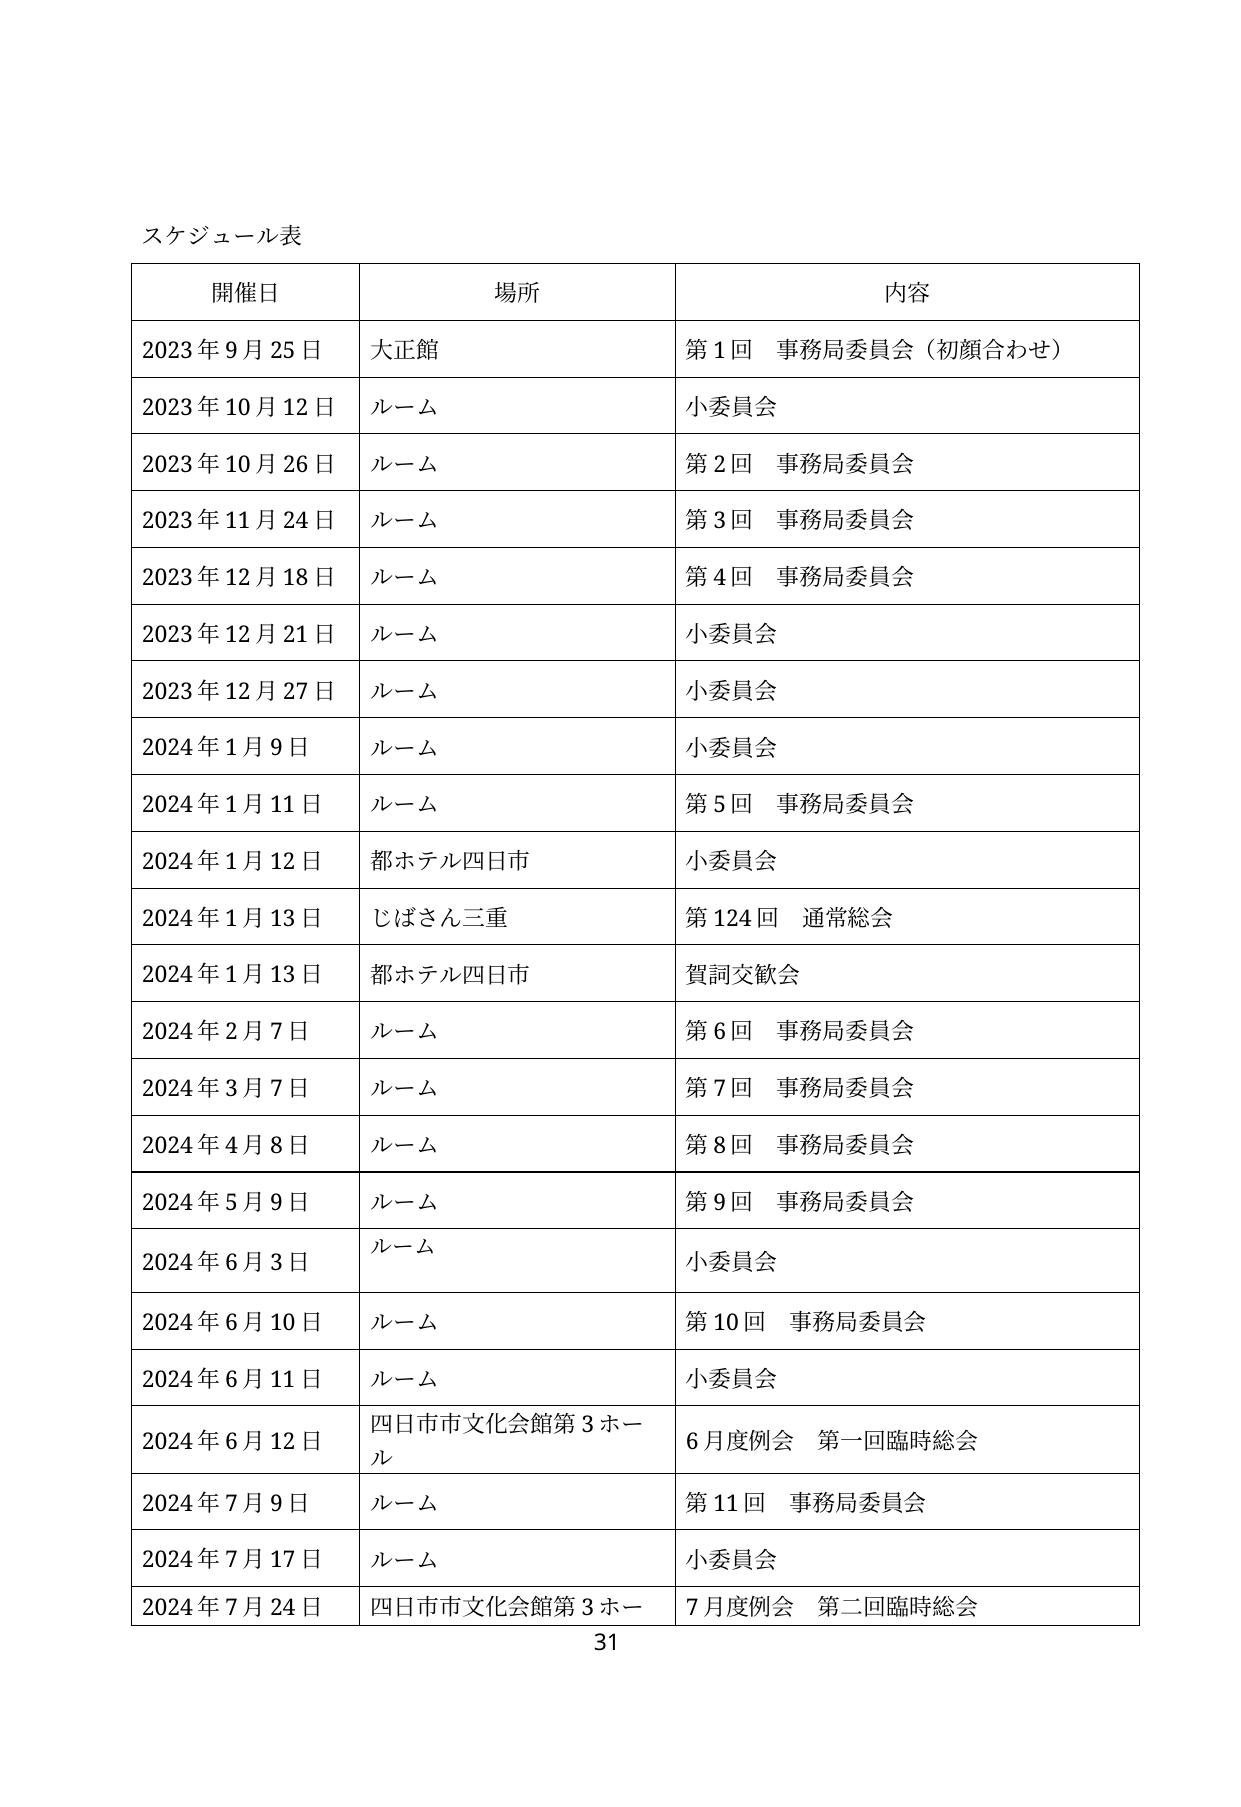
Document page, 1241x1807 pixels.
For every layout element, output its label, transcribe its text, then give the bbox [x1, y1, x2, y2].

table_cell ルーム [360, 1002, 675, 1058]
table_cell 第11回 事務局委員会 [676, 1474, 1139, 1529]
table_cell 2023年12月18日 [132, 548, 359, 604]
table_cell ルーム [360, 775, 675, 831]
table_cell 第9回 事務局委員会 [676, 1173, 1139, 1228]
table_cell ルーム [360, 548, 675, 604]
table_cell 2024年6月12日 [132, 1406, 359, 1472]
table_cell 2024年1月13日 [132, 945, 359, 1001]
table_cell 7月度例会 第二回臨時総会 [676, 1587, 1139, 1625]
table_cell 第5回 事務局委員会 [676, 775, 1139, 831]
table_cell 第8回 事務局委員会 [676, 1116, 1139, 1171]
table_cell 2024年3月7日 [132, 1059, 359, 1114]
table_cell 2024年1月11日 [132, 775, 359, 831]
table_cell 2024年1月13日 [132, 889, 359, 944]
table_cell 小委員会 [676, 1350, 1139, 1405]
table_cell ルーム [360, 491, 675, 547]
table_cell 第124回 通常総会 [676, 889, 1139, 944]
table_cell 都ホテル四日市 [360, 832, 675, 887]
table_cell 小委員会 [676, 605, 1139, 660]
table_cell 2024年6月10日 [132, 1293, 359, 1349]
table_cell 小委員会 [676, 661, 1139, 717]
table_cell 2024年2月7日 [132, 1002, 359, 1058]
table_cell 2023年12月21日 [132, 605, 359, 660]
table_cell ルーム [360, 1530, 675, 1586]
table_cell 第2回 事務局委員会 [676, 434, 1139, 490]
table_cell 都ホテル四日市 [360, 945, 675, 1001]
table_cell 2024年1月9日 [132, 718, 359, 774]
table_cell 第4回 事務局委員会 [676, 548, 1139, 604]
table_cell ルーム [360, 661, 675, 717]
table_cell ルーム [360, 1350, 675, 1405]
table_cell ルーム [360, 1059, 675, 1114]
table_cell 2024年7月17日 [132, 1530, 359, 1586]
table_cell 6月度例会 第一回臨時総会 [676, 1406, 1139, 1472]
table_cell 2024年1月12日 [132, 832, 359, 887]
table_cell ルーム [360, 605, 675, 660]
table_cell ルーム [360, 378, 675, 433]
table_cell 第1回 事務局委員会（初顔合わせ） [676, 321, 1139, 377]
table_cell 2024年6月11日 [132, 1350, 359, 1405]
table_cell 小委員会 [676, 832, 1139, 887]
table_cell 内容 [676, 264, 1139, 320]
table_cell 2023年9月25日 [132, 321, 359, 377]
table_cell 第3回 事務局委員会 [676, 491, 1139, 547]
table_cell 大正館 [360, 321, 675, 377]
table_cell 2023年12月27日 [132, 661, 359, 717]
table_cell 場所 [360, 264, 675, 320]
table_cell 四日市市文化会館第3ホール [360, 1406, 675, 1472]
table_cell 2024年7月9日 [132, 1474, 359, 1529]
table_cell 小委員会 [676, 718, 1139, 774]
table_cell 2023年11月24日 [132, 491, 359, 547]
table_cell ルーム [360, 1173, 675, 1228]
table_cell ルーム [360, 1229, 675, 1292]
table_cell 賀詞交歓会 [676, 945, 1139, 1001]
table_cell 四日市市文化会館第3ホール [360, 1587, 675, 1625]
table_cell 第7回 事務局委員会 [676, 1059, 1139, 1114]
table_cell じばさん三重 [360, 889, 675, 944]
table_cell ルーム [360, 1293, 675, 1349]
table_cell ルーム [360, 718, 675, 774]
table_header スケジュール表 [131, 206, 1139, 263]
table_cell ルーム [360, 1474, 675, 1529]
table_cell 小委員会 [676, 1530, 1139, 1586]
table_cell 第10回 事務局委員会 [676, 1293, 1139, 1349]
table_cell 2023年10月12日 [132, 378, 359, 433]
table_cell 2023年10月26日 [132, 434, 359, 490]
table_cell 2024年6月3日 [132, 1229, 359, 1292]
table_cell 小委員会 [676, 378, 1139, 433]
table_cell 2024年4月8日 [132, 1116, 359, 1171]
table_cell 小委員会 [676, 1229, 1139, 1292]
table_cell 開催日 [132, 264, 359, 320]
table_cell ルーム [360, 1116, 675, 1171]
table_cell 2024年5月9日 [132, 1173, 359, 1228]
table_cell ルーム [360, 434, 675, 490]
table_cell 2024年7月24日 [132, 1587, 359, 1625]
table_cell 第6回 事務局委員会 [676, 1002, 1139, 1058]
